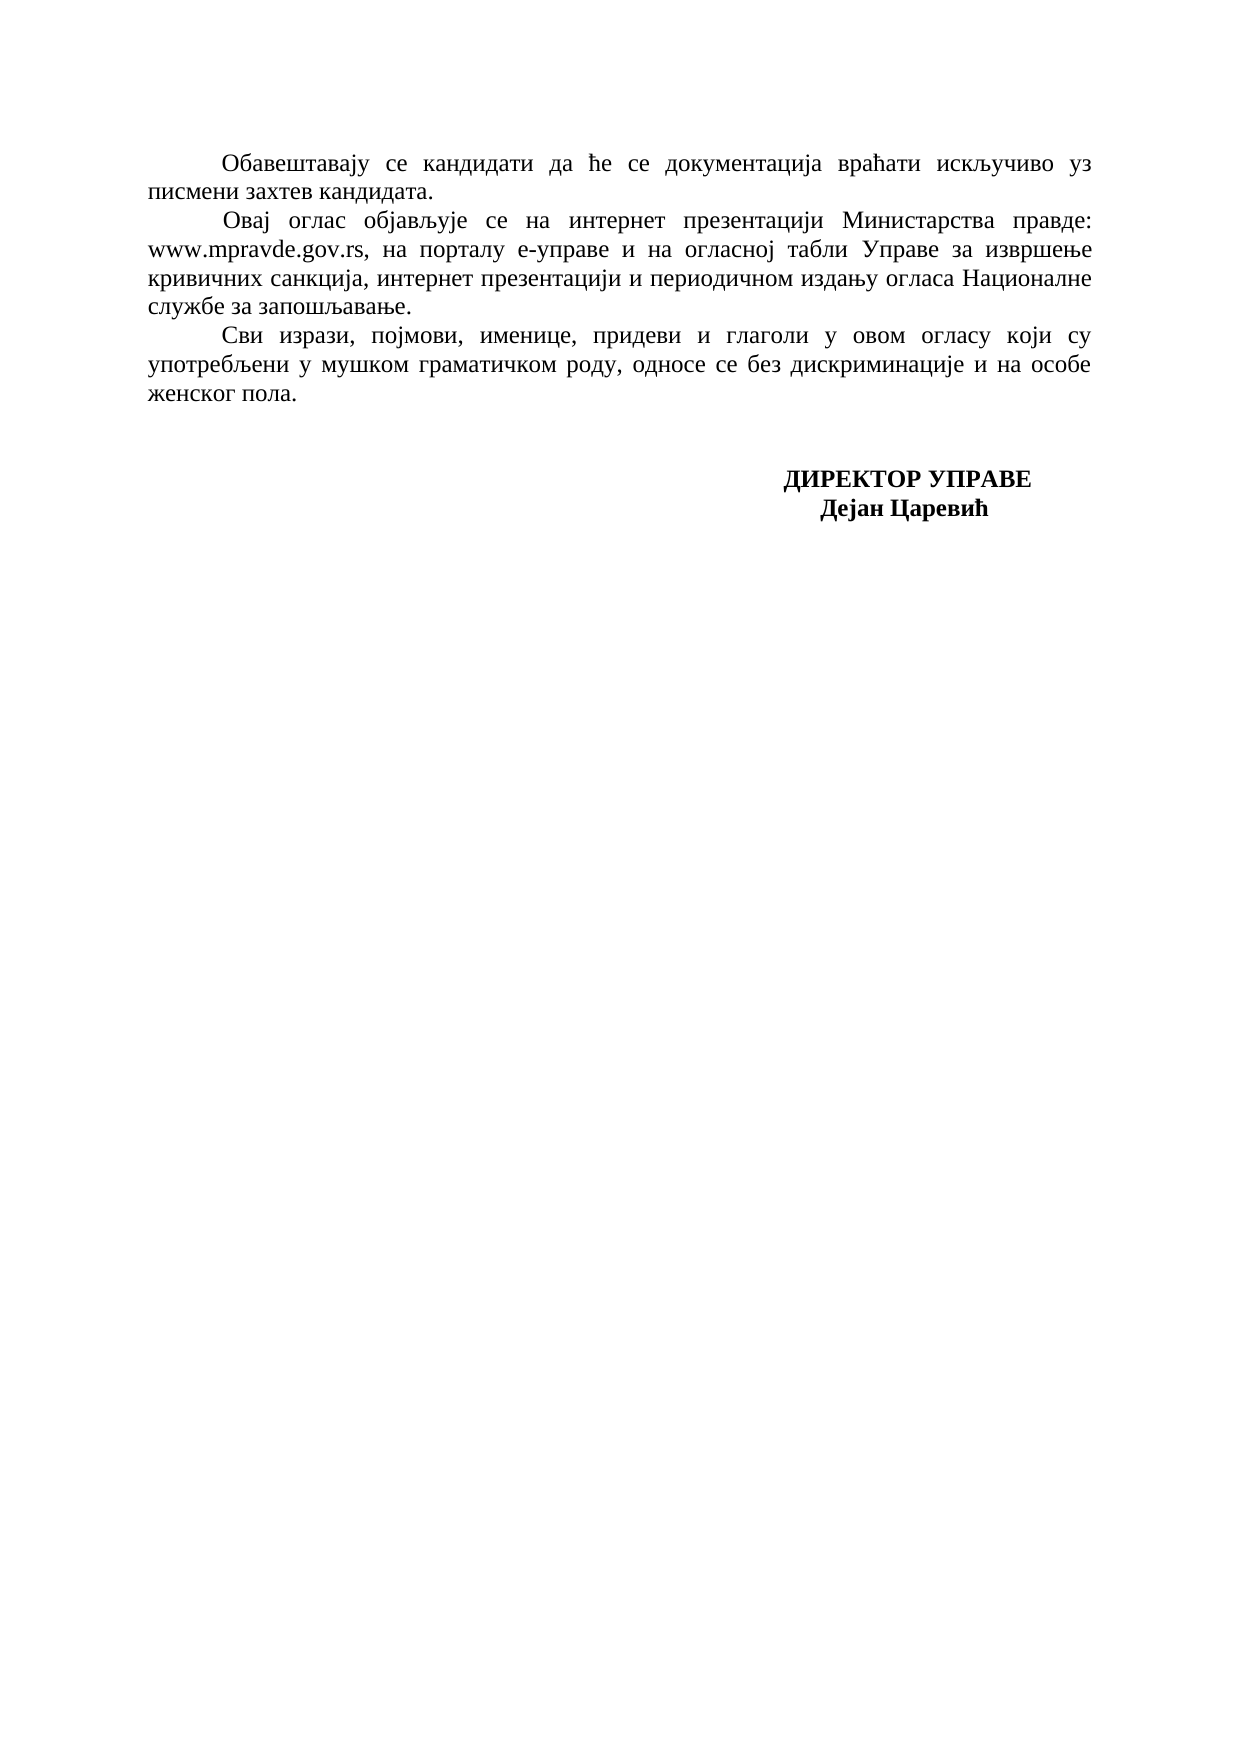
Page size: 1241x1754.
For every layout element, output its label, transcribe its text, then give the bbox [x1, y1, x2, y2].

text ДИРЕКТОР УПРАВЕ [148, 464, 1093, 493]
text Обавештавају се кандидати да ће се документација враћати искључиво уз писмени захтев кандидата. [148, 148, 1093, 205]
text Дејан Царевић [148, 493, 1093, 521]
text Овај оглас објављује се на интернет презентацији Министарства правде: www.mpravde.gov.rs, на порталу е-управе и на огласној табли Управе за извршење кривичних санкција, интернет презентацији и периодичном издању огласа Националне службе за запошљавање. [148, 205, 1093, 320]
text Сви изрази, појмови, именице, придеви и глаголи у овом огласу који су употребљени у мушком граматичком роду, односе се без дискриминације и на особе женског пола. [148, 320, 1093, 406]
